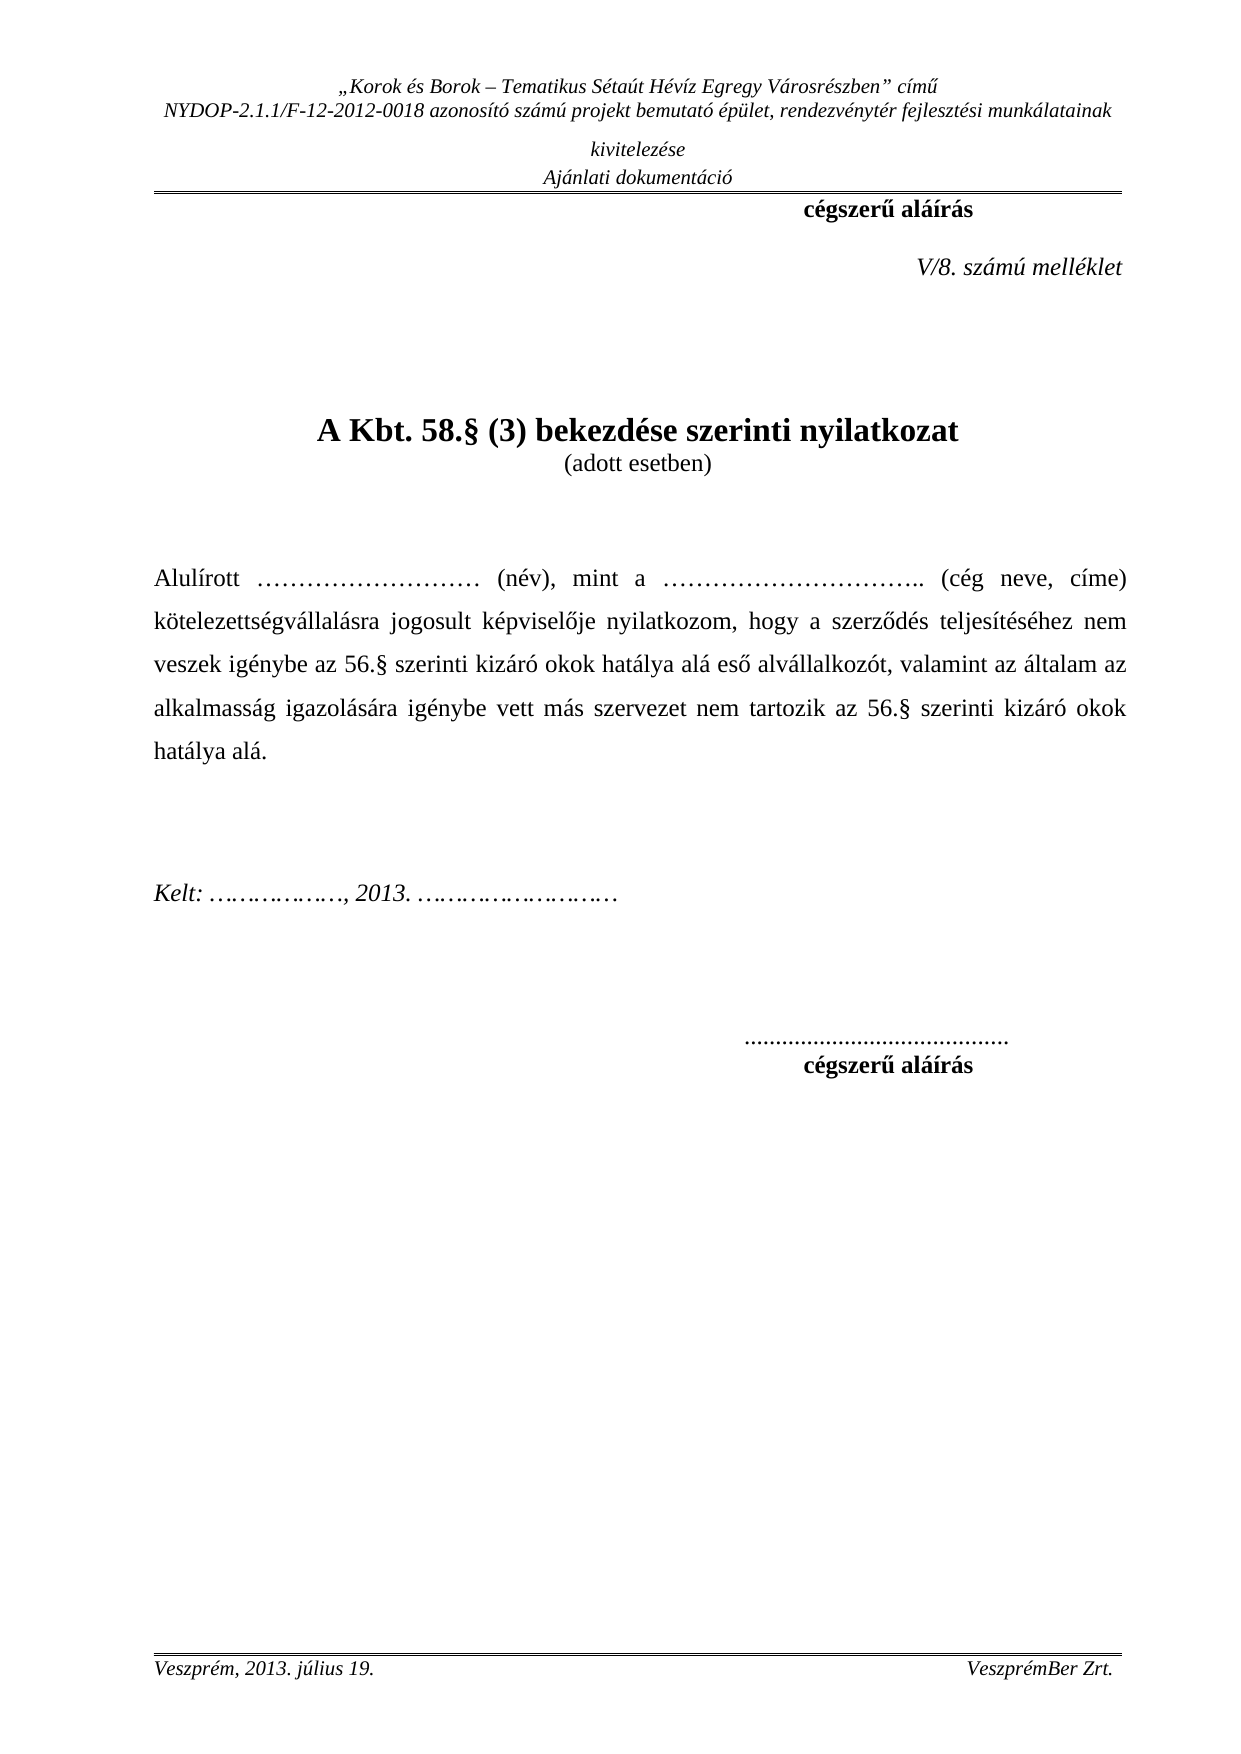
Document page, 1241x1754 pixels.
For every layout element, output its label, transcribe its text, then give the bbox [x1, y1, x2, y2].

text Alulírott ……………………… (név), mint a ………………………….. (cég neve, címe) kötelezettségvállalásra jogosult képviselője nyilatkozom, hogy a szerződés teljesítéséhez nem veszek igénybe az 56.§ szerinti kizáró okok hatálya alá eső alvállalkozót, valamint az általam az alkalmasság igazolására igénybe vett más szervezet nem tartozik az 56.§ szerinti kizáró okok hatálya alá. [153, 563, 1127, 764]
text V/8. számú melléklet [153, 252, 1122, 281]
text A Kbt. 58.§ (3) bekezdése szerinti nyilatkozat [153, 410, 1122, 448]
list (adott esetben) [153, 448, 1122, 477]
text cégszerű aláírás [153, 194, 1078, 223]
text cégszerű aláírás [153, 1050, 1078, 1079]
text Kelt: ………………, 2013. ……………………… [153, 878, 1048, 906]
